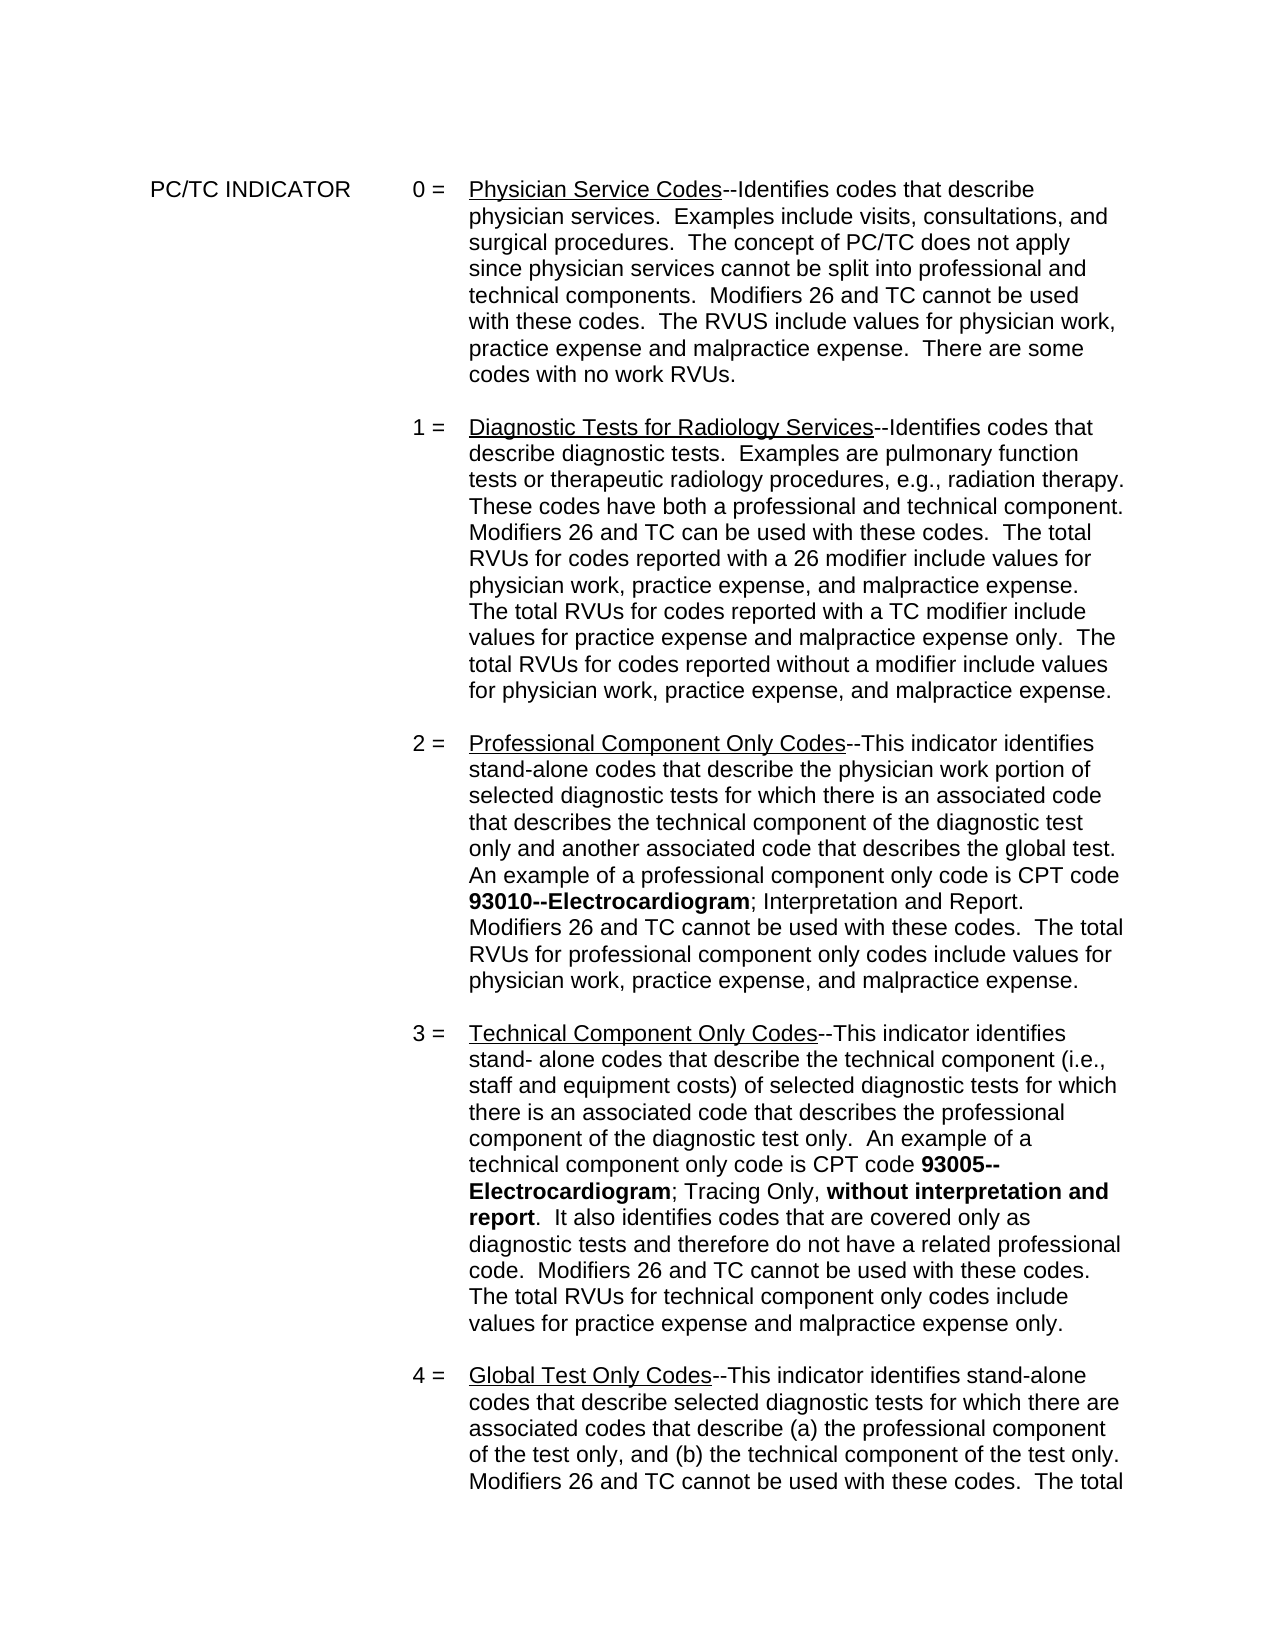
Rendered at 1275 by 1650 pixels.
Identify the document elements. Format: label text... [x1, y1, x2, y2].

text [412, 1362, 1125, 1494]
text 1 = Diagnostic Tests for Radiology Services--Identifies codes that describe diagnostic tests. Examples are pulmonary function tests or therapeutic radiology procedures, e.g., radiation therapy. These codes have both a professional and technical component. Modifiers 26 and TC can be used with these codes. The total RVUs for codes reported with a 26 modifier include values for physician work, practice expense, and malpractice expense. The total RVUs for codes reported with a TC modifier include values for practice expense and malpractice expense only. The total RVUs for codes reported without a modifier include values for physician work, practice expense, and malpractice expense. [412, 413, 1125, 703]
text PC/TC INDICATOR 0 = Physician Service Codes--Identifies codes that describe physician services. Examples include visits, consultations, and surgical procedures. The concept of PC/TC does not apply since physician services cannot be split into professional and technical components. Modifiers 26 and TC cannot be used with these codes. The RVUS include values for physician work, practice expense and malpractice expense. There are some codes with no work RVUs. [150, 176, 1125, 387]
text 3 = Technical Component Only Codes--This indicator identifies stand- alone codes that describe the technical component (i.e., staff and equipment costs) of selected diagnostic tests for which there is an associated code that describes the professional component of the diagnostic test only. An example of a technical component only code is CPT code 93005--Electrocardiogram; Tracing Only, without interpretation and report. It also identifies codes that are covered only as diagnostic tests and therefore do not have a related professional code. Modifiers 26 and TC cannot be used with these codes. The total RVUs for technical component only codes include values for practice expense and malpractice expense only. [412, 1020, 1125, 1336]
text 2 = Professional Component Only Codes--This indicator identifies stand-alone codes that describe the physician work portion of selected diagnostic tests for which there is an associated code that describes the technical component of the diagnostic test only and another associated code that describes the global test. An example of a professional component only code is CPT code 93010--Electrocardiogram; Interpretation and Report. Modifiers 26 and TC cannot be used with these codes. The total RVUs for professional component only codes include values for physician work, practice expense, and malpractice expense. [412, 730, 1125, 993]
